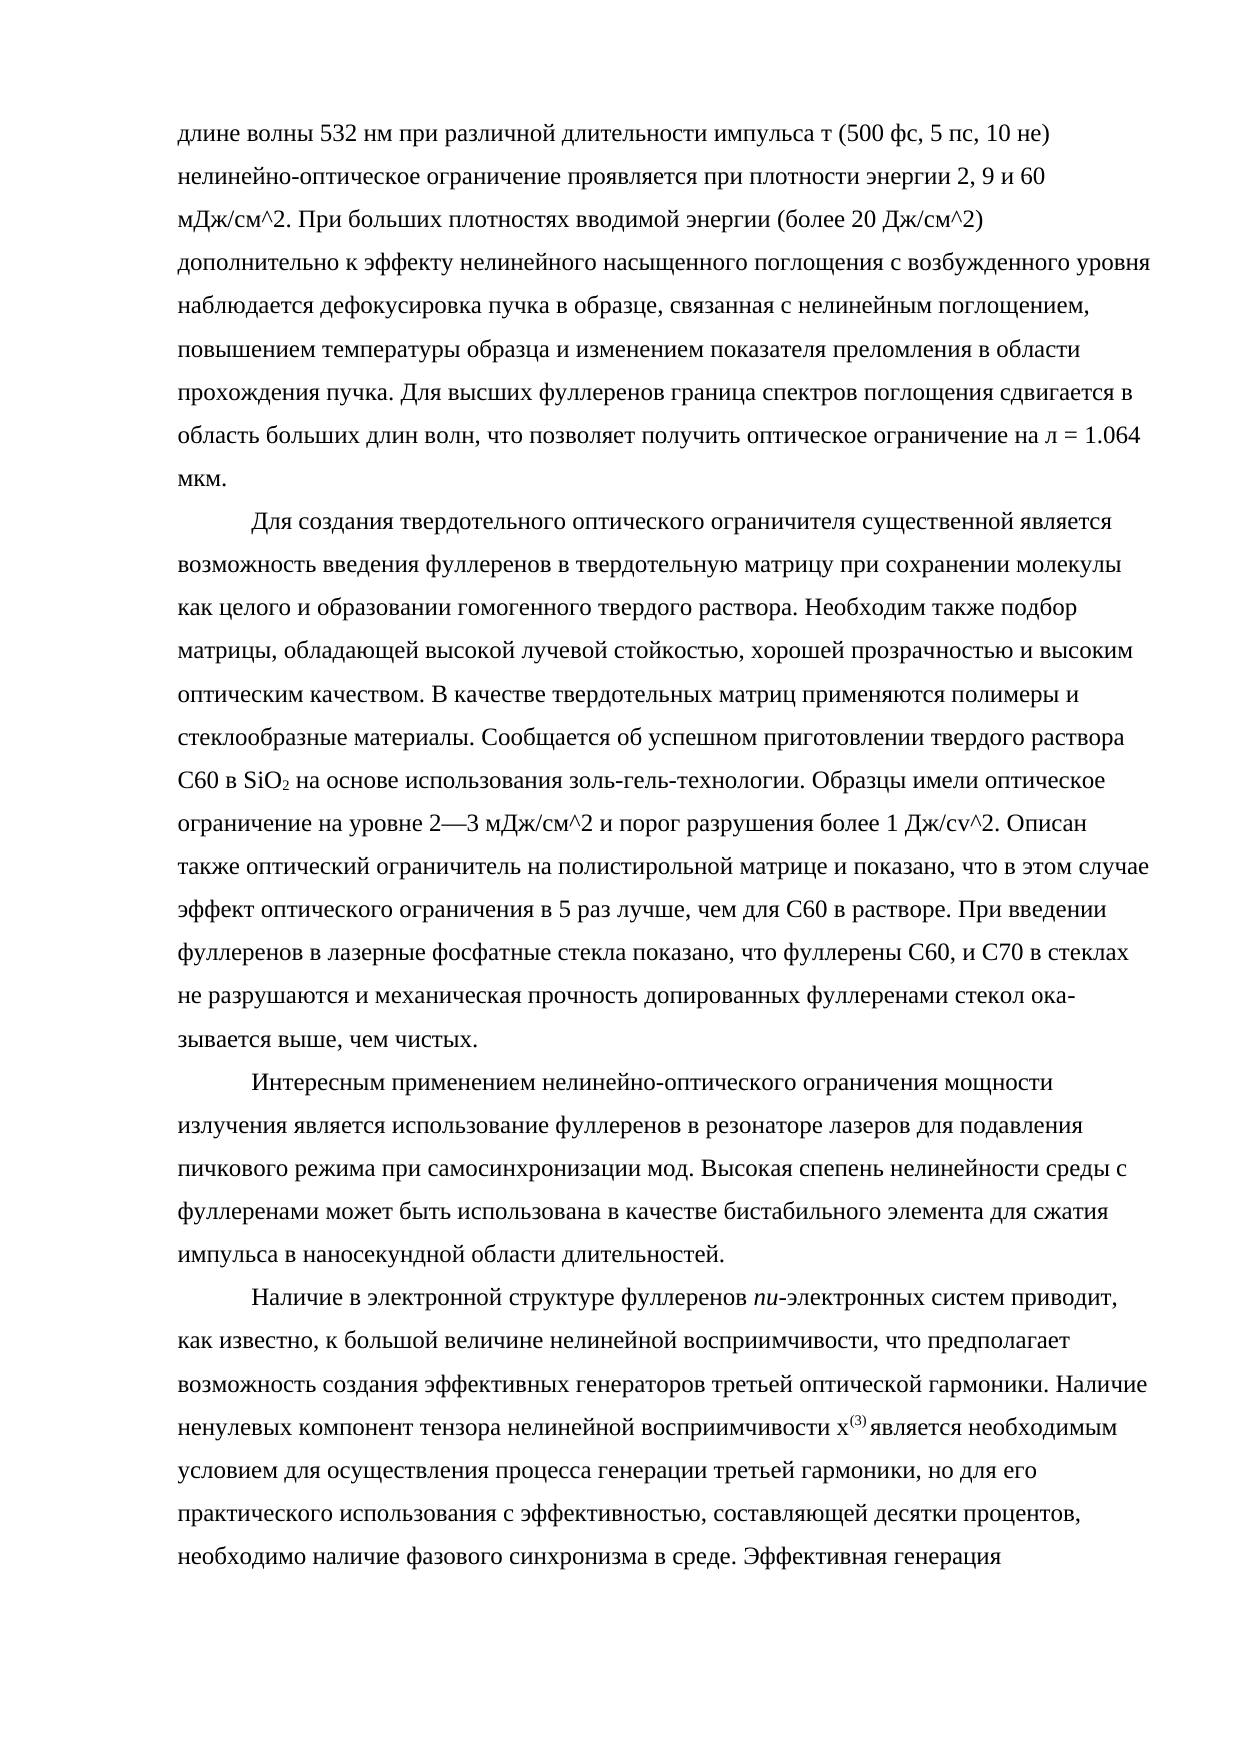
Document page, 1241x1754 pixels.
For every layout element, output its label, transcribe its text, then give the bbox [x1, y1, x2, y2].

text Интересным применением нелинейно-оптического ограничения мощности излучения является использование фуллеренов в резонаторе лазеров для подавления пичкового режима при самосинхронизации мод. Высокая спепень нелинейности среды с фуллеренами может быть использована в качестве бистабильного элемента для сжатия импульса в наносекундной области длительностей. [177, 1067, 1152, 1268]
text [177, 118, 1152, 492]
text Наличие в электронной структуре фуллеренов пи-электронных систем приводит, как известно, к большой величине нелинейной восприимчивости, что предполагает возможность создания эффективных генераторов третьей оптической гармоники. Наличие ненулевых компонент тензора нелинейной восприимчивости х(3) является необходимым условием для осуществления процесса генерации третьей гармоники, но для его практического использования с эффективностью, составляющей десятки процентов, необходимо наличие фазового синхронизма в среде. Эффективная генерация [177, 1282, 1152, 1570]
text Для создания твердотельного оптического ограничителя существенной является возможность введения фуллеренов в твердотельную матрицу при сохранении молекулы как целого и образовании гомогенного твердого раствора. Необходим также подбор матрицы, обладающей высокой лучевой стойкостью, хорошей прозрачностью и высоким оптическим качеством. В качестве твердотельных матриц применяются полимеры и стеклообразные материалы. Сообщается об успешном приготовлении твердого раствора С60 в SiO2 на основе использования золь-гель-технологии. Образцы имели оптическое ограничение на уровне 2—3 мДж/см^2 и порог разрушения более 1 Дж/сv^2. Описан также оптический ограничитель на полистирольной матрице и показано, что в этом случае эффект оптического ограничения в 5 раз лучше, чем для С60 в растворе. При введении фуллеренов в лазерные фосфатные стекла показано, что фуллерены С60, и С70 в стеклах не разрушаются и механическая прочность допированных фуллеренами стекол оказывается выше, чем чистых. [177, 506, 1152, 1052]
